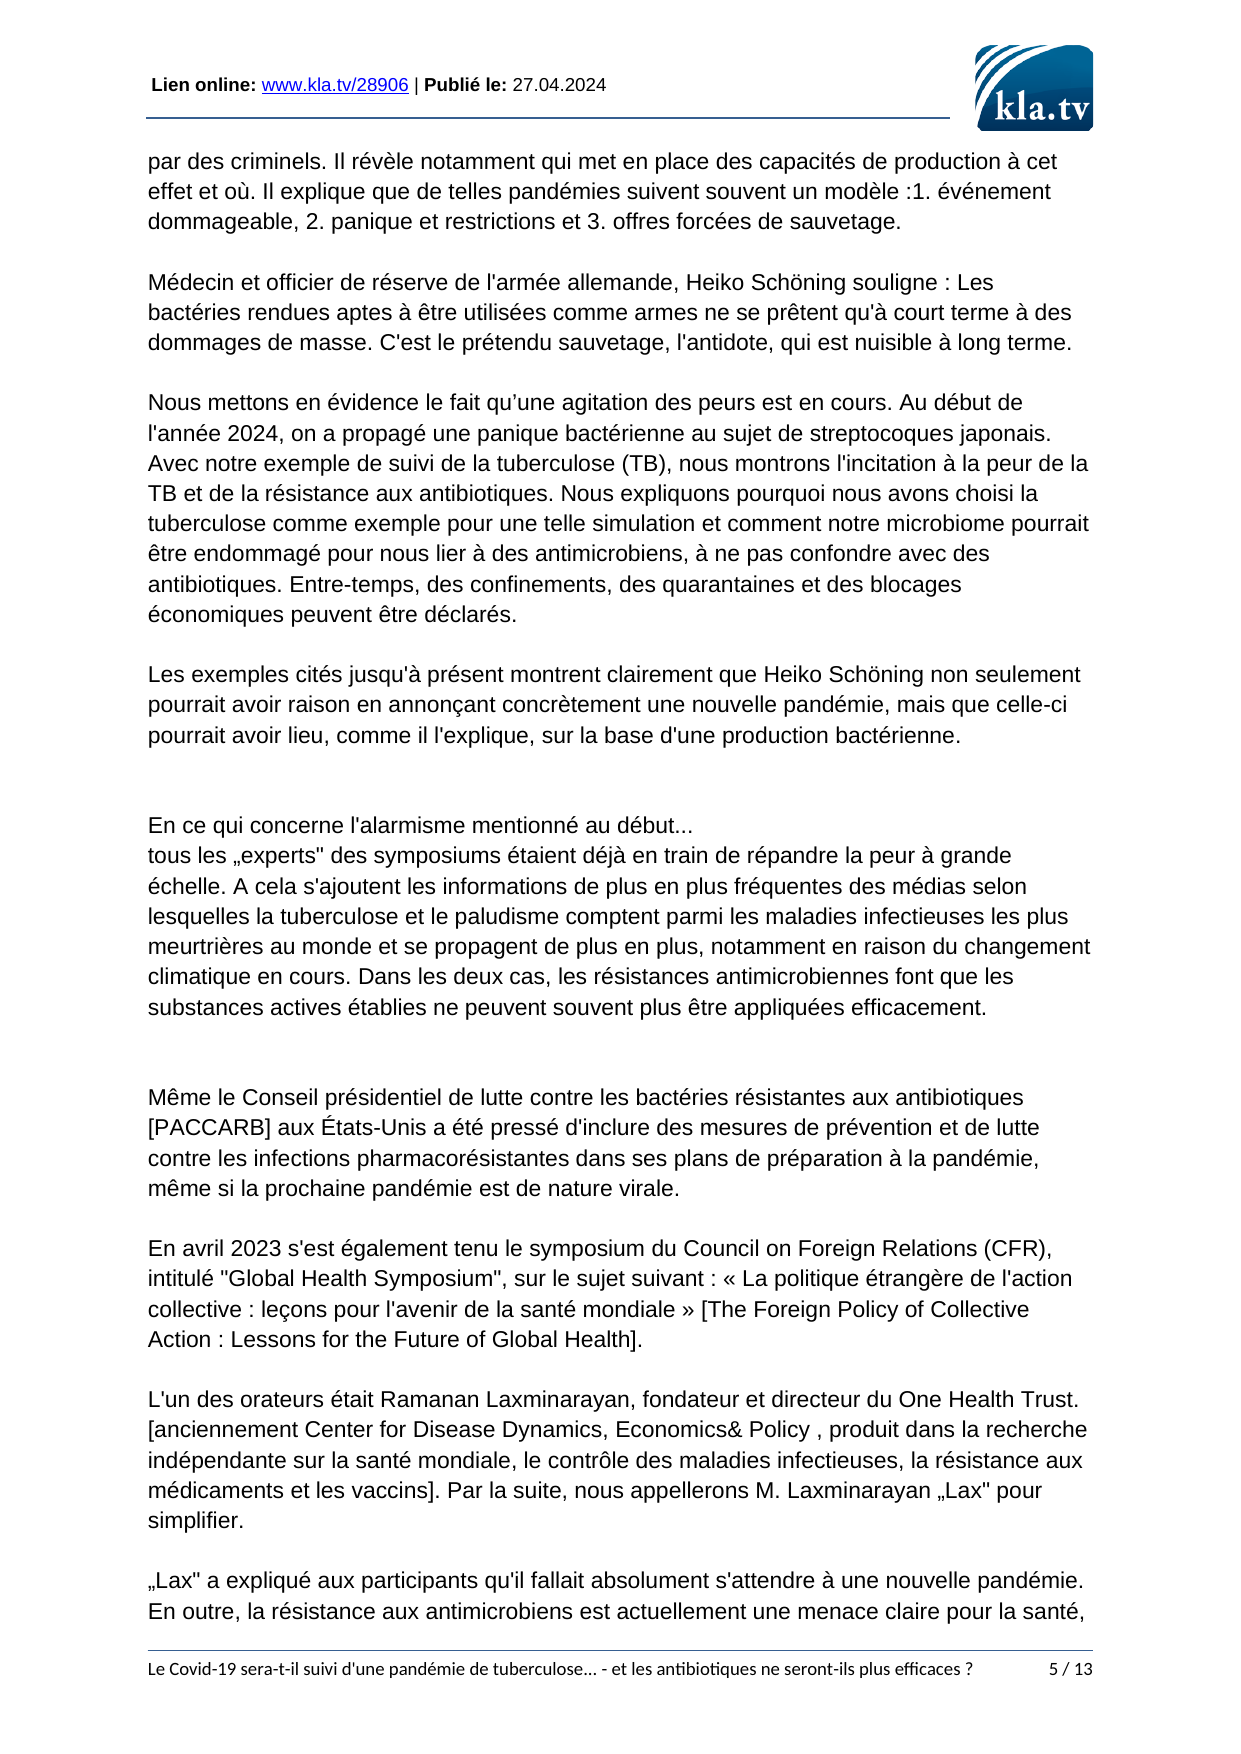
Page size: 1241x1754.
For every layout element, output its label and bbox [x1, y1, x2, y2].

text [148, 148, 1093, 1624]
